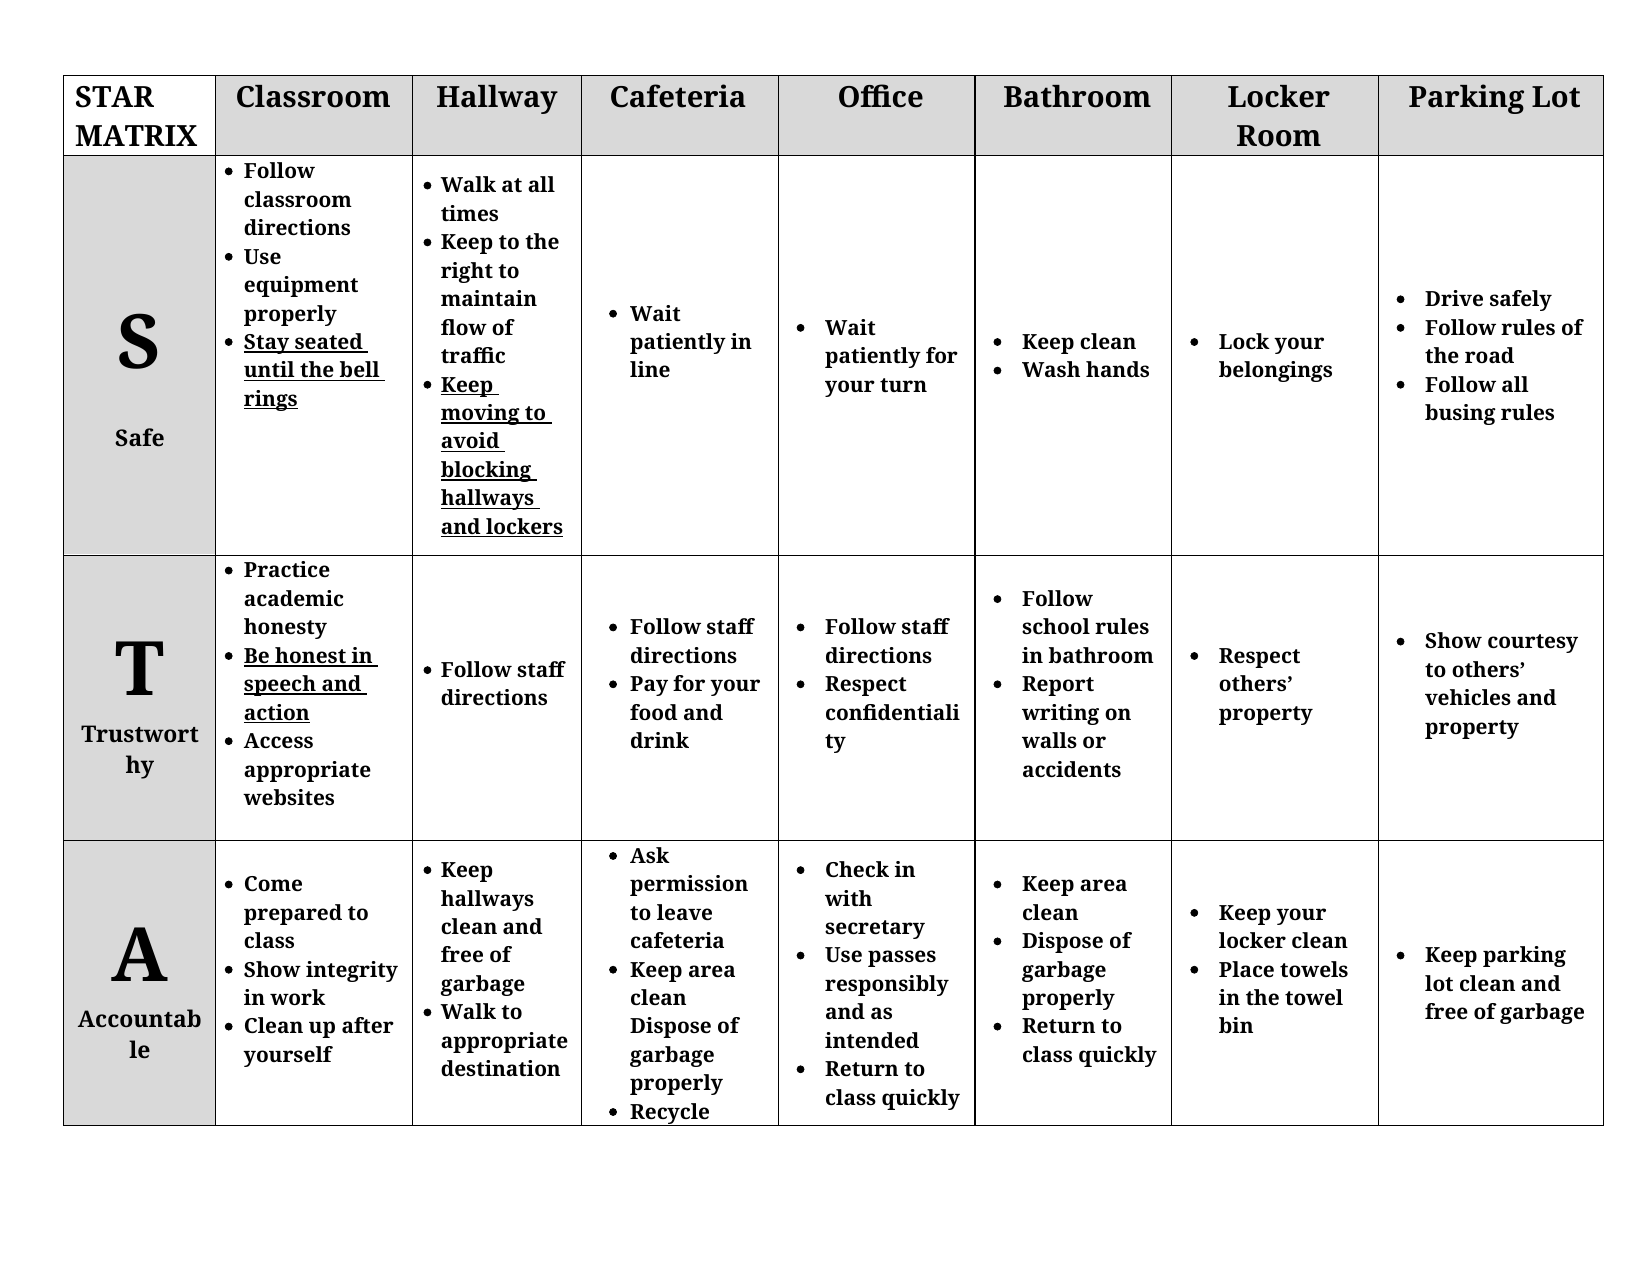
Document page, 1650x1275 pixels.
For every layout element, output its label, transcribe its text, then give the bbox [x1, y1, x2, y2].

table_cell Keep area clean Dispose of garbage properly Return to class quickly [976, 841, 1171, 1125]
table_cell Wait patiently in line [582, 156, 778, 554]
table_header STAR MATRIX [64, 76, 215, 155]
table_cell S Safe [64, 156, 215, 554]
table_cell Follow school rules in bathroom Report writing on walls or accidents [976, 556, 1171, 840]
table_cell Lock your belongings [1172, 156, 1378, 554]
table_cell Follow staff directions Respect confidentiality [779, 556, 974, 840]
table_header Hallway [413, 76, 581, 155]
table_cell Keep your locker clean Place towels in the towel bin [1172, 841, 1378, 1125]
table_cell T Trustworthy [64, 556, 215, 840]
table_cell Come prepared to class Show integrity in work Clean up after yourself [216, 841, 412, 1125]
table_cell Follow classroom directions Use equipment properly Stay seated until the bell rings [216, 156, 412, 554]
table_header Locker Room [1172, 76, 1378, 155]
table_header Office [779, 76, 974, 155]
table_cell Show courtesy to others’ vehicles and property [1379, 556, 1603, 840]
table_cell Keep hallways clean and free of garbage Walk to appropriate destination [413, 841, 581, 1125]
table_cell Follow staff directions [413, 556, 581, 840]
table_header Cafeteria [582, 76, 778, 155]
table_cell Practice academic honesty Be honest in speech and action Access appropriate websites [216, 556, 412, 840]
table_cell Respect others’ property [1172, 556, 1378, 840]
table_cell Keep parking lot clean and free of garbage [1379, 841, 1603, 1125]
table_cell Check in with secretary Use passes responsibly and as intended Return to class quickly [779, 841, 974, 1125]
table_header Parking Lot [1379, 76, 1603, 155]
table_header Bathroom [976, 76, 1171, 155]
table_cell Drive safely Follow rules of the road Follow all busing rules [1379, 156, 1603, 554]
table_cell Follow staff directions Pay for your food and drink [582, 556, 778, 840]
table_cell Ask permission to leave cafeteria Keep area clean Dispose of garbage properly Recycle [582, 841, 778, 1125]
table_header Classroom [216, 76, 412, 155]
table_cell Walk at all times Keep to the right to maintain flow of traffic Keep moving to avoid blocking hallways and lockers [413, 156, 581, 554]
table_cell Wait patiently for your turn [779, 156, 974, 554]
table_cell Keep clean Wash hands [976, 156, 1171, 554]
table_cell A Accountable [64, 841, 215, 1125]
